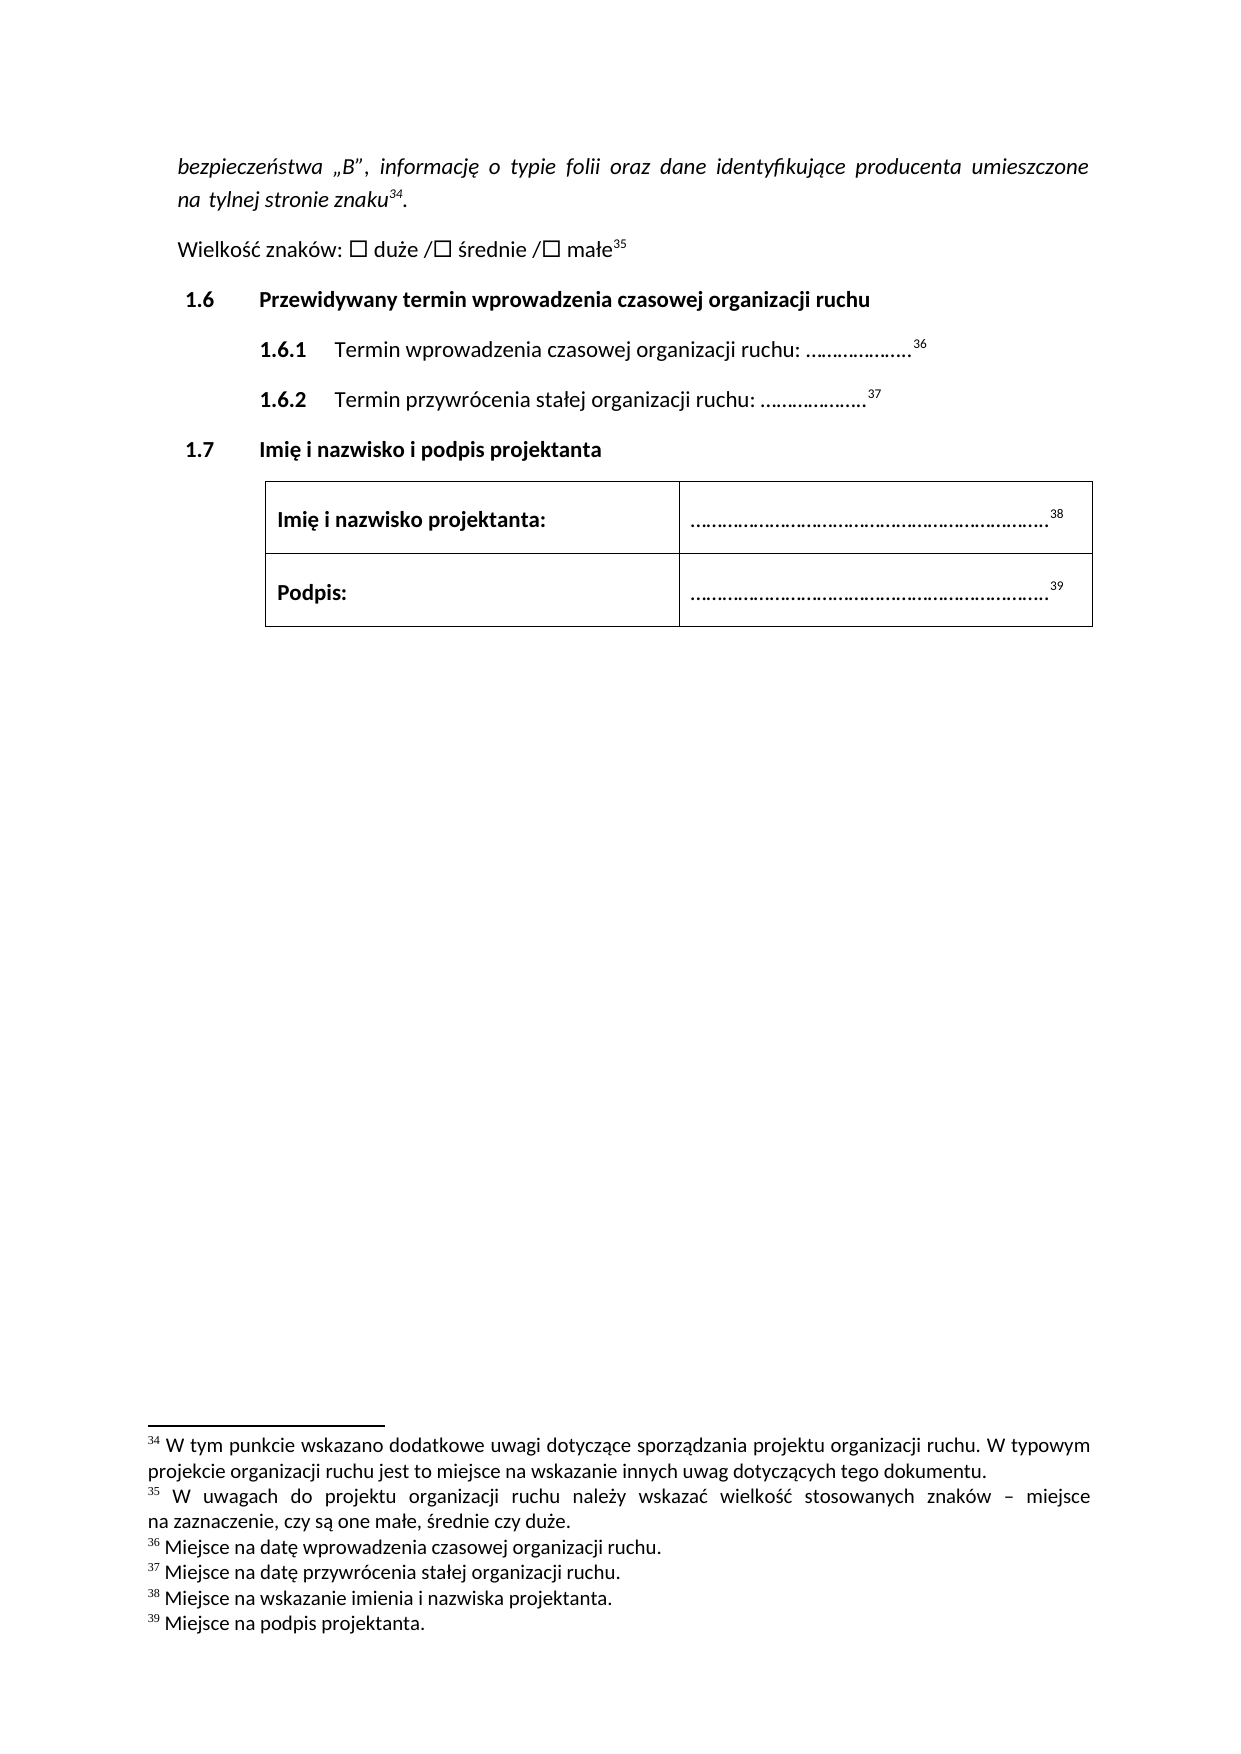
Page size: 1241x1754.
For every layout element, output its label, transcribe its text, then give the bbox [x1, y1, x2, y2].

list Termin przywrócenia stałej organizacji ruchu: ……………….. [259, 381, 1093, 414]
table_header Imię i nazwisko projektanta: [266, 482, 679, 553]
list Termin wprowadzenia czasowej organizacji ruchu: ……………….. [259, 331, 1093, 364]
text Wielkość znaków: duże / średnie / małe [177, 231, 1093, 264]
list Przewidywany termin wprowadzenia czasowej organizacji ruchu [185, 281, 1093, 314]
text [177, 148, 1093, 214]
table_header ………………………………………………………….. [680, 482, 1092, 553]
list Imię i nazwisko i podpis projektanta [185, 431, 1093, 464]
table_cell Podpis: [266, 554, 679, 626]
table_cell ………………………………………………………….. [680, 554, 1092, 626]
